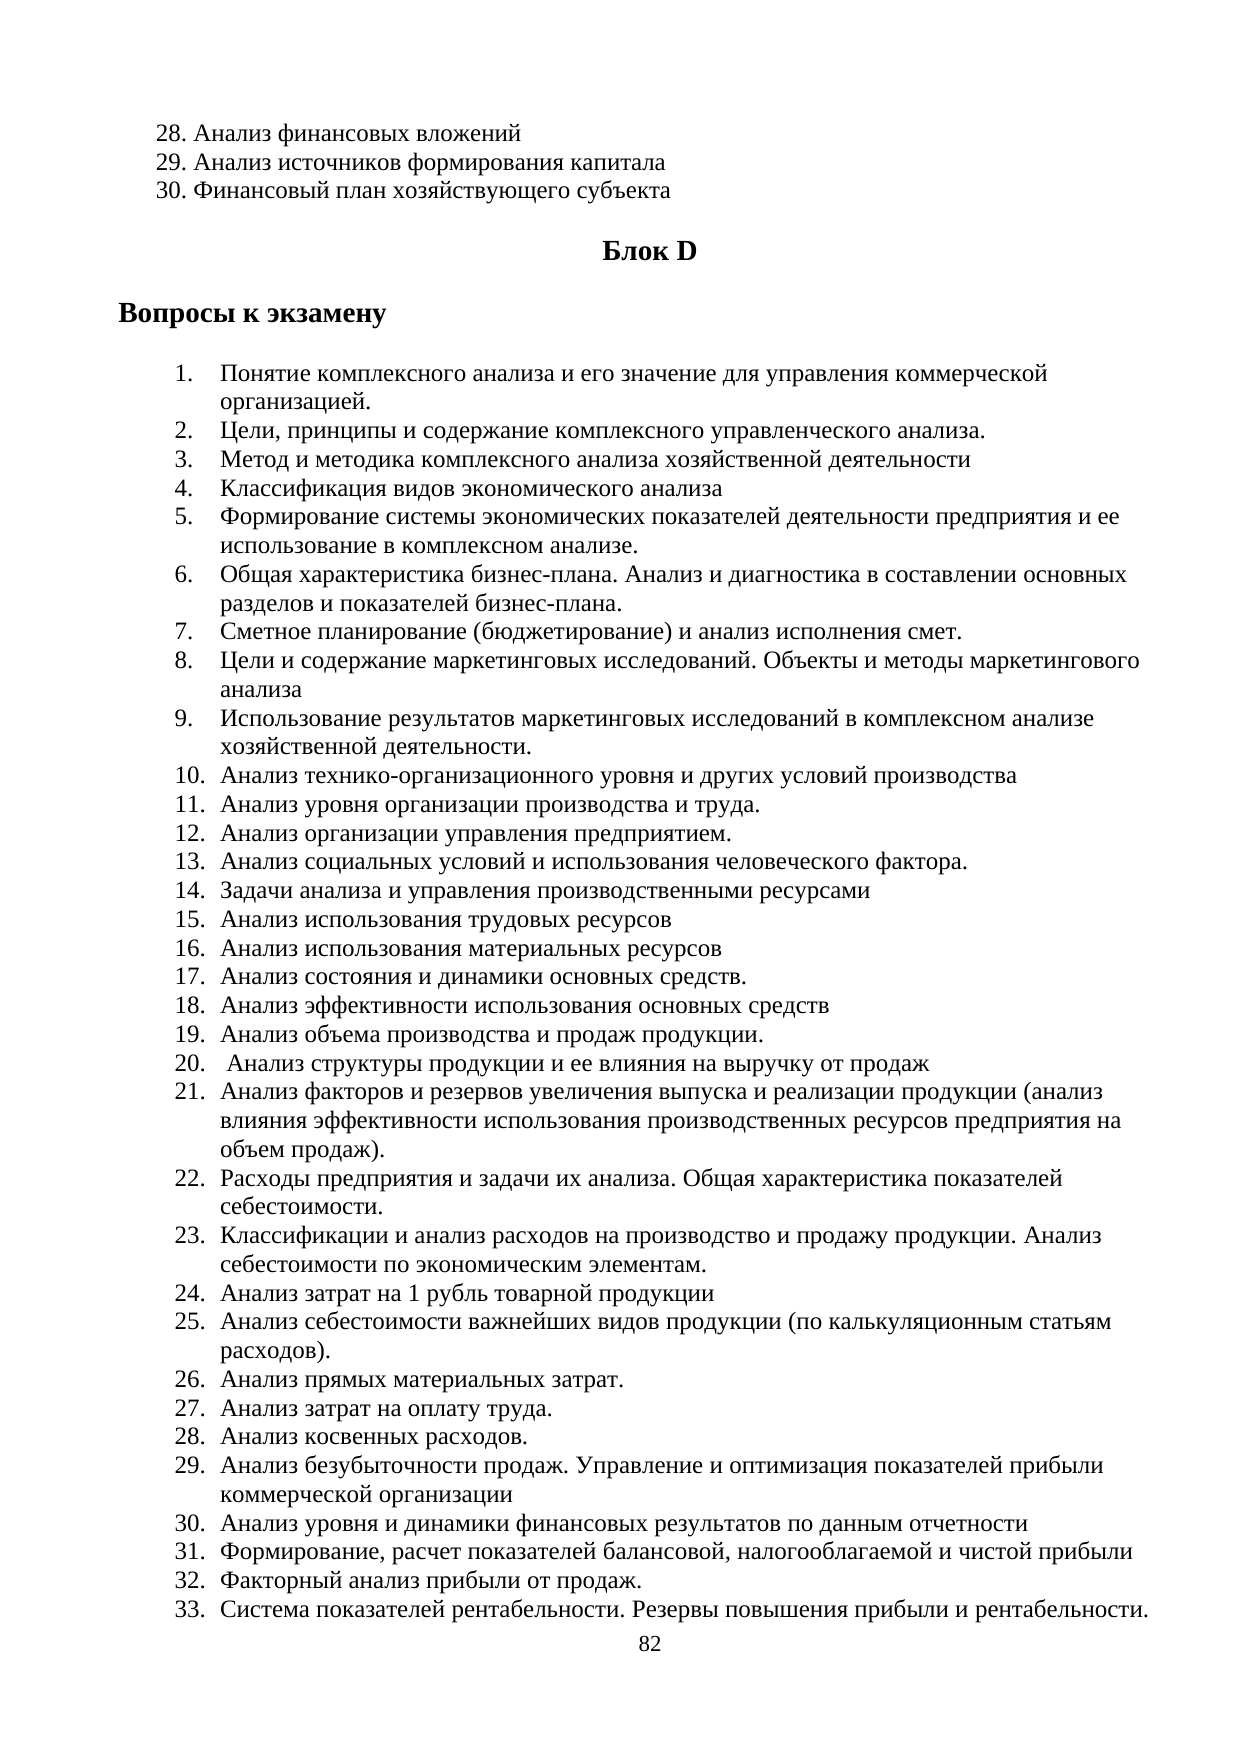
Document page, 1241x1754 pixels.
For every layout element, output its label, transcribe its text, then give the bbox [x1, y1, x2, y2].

list Классификация видов экономического анализа [174, 473, 1181, 501]
list Формирование, расчет показателей балансовой, налогооблагаемой и чистой прибыли [174, 1536, 1181, 1565]
list Анализ косвенных расходов. [174, 1421, 1181, 1450]
list Цели и содержание маркетинговых исследований. Объекты и методы маркетингового анализа [174, 645, 1181, 703]
list Анализ уровня организации производства и труда. [174, 789, 1181, 818]
list Анализ структуры продукции и ее влияния на выручку от продаж [174, 1048, 1181, 1076]
list Расходы предприятия и задачи их анализа. Общая характеристика показателей себестоимости. [174, 1163, 1181, 1220]
list Анализ затрат на оплату труда. [174, 1393, 1181, 1421]
list Система показателей рентабельности. Резервы повышения прибыли и рентабельности. [174, 1594, 1181, 1623]
list Задачи анализа и управления производственными ресурсами [174, 875, 1181, 904]
list Анализ безубыточности продаж. Управление и оптимизация показателей прибыли коммерческой организации [174, 1450, 1181, 1508]
list Общая характеристика бизнес-плана. Анализ и диагностика в составлении основных разделов и показателей бизнес-плана. [174, 559, 1181, 616]
list Анализ источников формирования капитала [156, 147, 1181, 176]
list Классификации и анализ расходов на производство и продажу продукции. Анализ себестоимости по экономическим элементам. [174, 1220, 1181, 1278]
list Факторный анализ прибыли от продаж. [174, 1565, 1181, 1594]
list Анализ уровня и динамики финансовых результатов по данным отчетности [174, 1508, 1181, 1536]
list Использование результатов маркетинговых исследований в комплексном анализе хозяйственной деятельности. [174, 703, 1181, 760]
list Метод и методика комплексного анализа хозяйственной деятельности [174, 444, 1181, 473]
list Анализ объема производства и продаж продукции. [174, 1019, 1181, 1048]
list Формирование системы экономических показателей деятельности предприятия и ее использование в комплексном анализе. [174, 501, 1181, 559]
list Анализ прямых материальных затрат. [174, 1364, 1181, 1393]
list Анализ состояния и динамики основных средств. [174, 961, 1181, 990]
list Анализ финансовых вложений [156, 118, 1181, 147]
list Сметное планирование (бюджетирование) и анализ исполнения смет. [174, 616, 1181, 645]
list Анализ эффективности использования основных средств [174, 990, 1181, 1019]
text Вопросы к экзамену [118, 295, 1181, 329]
list Анализ социальных условий и использования человеческого фактора. [174, 846, 1181, 875]
list Анализ использования материальных ресурсов [174, 933, 1181, 961]
list Анализ затрат на 1 рубль товарной продукции [174, 1278, 1181, 1306]
list Анализ использования трудовых ресурсов [174, 904, 1181, 933]
list Анализ технико-организационного уровня и других условий производства [174, 760, 1181, 789]
list Финансовый план хозяйствующего субъекта [156, 176, 1181, 204]
list Анализ организации управления предприятием. [174, 818, 1181, 846]
list Анализ себестоимости важнейших видов продукции (по калькуляционным статьям расходов). [174, 1306, 1181, 1364]
list Понятие комплексного анализа и его значение для управления коммерческой организацией. [174, 358, 1181, 415]
list Цели, принципы и содержание комплексного управленческого анализа. [174, 415, 1181, 444]
list Анализ факторов и резервов увеличения выпуска и реализации продукции (анализ влияния эффективности использования производственных ресурсов предприятия на объем продаж). [174, 1076, 1181, 1163]
text Блок D [118, 233, 1181, 267]
